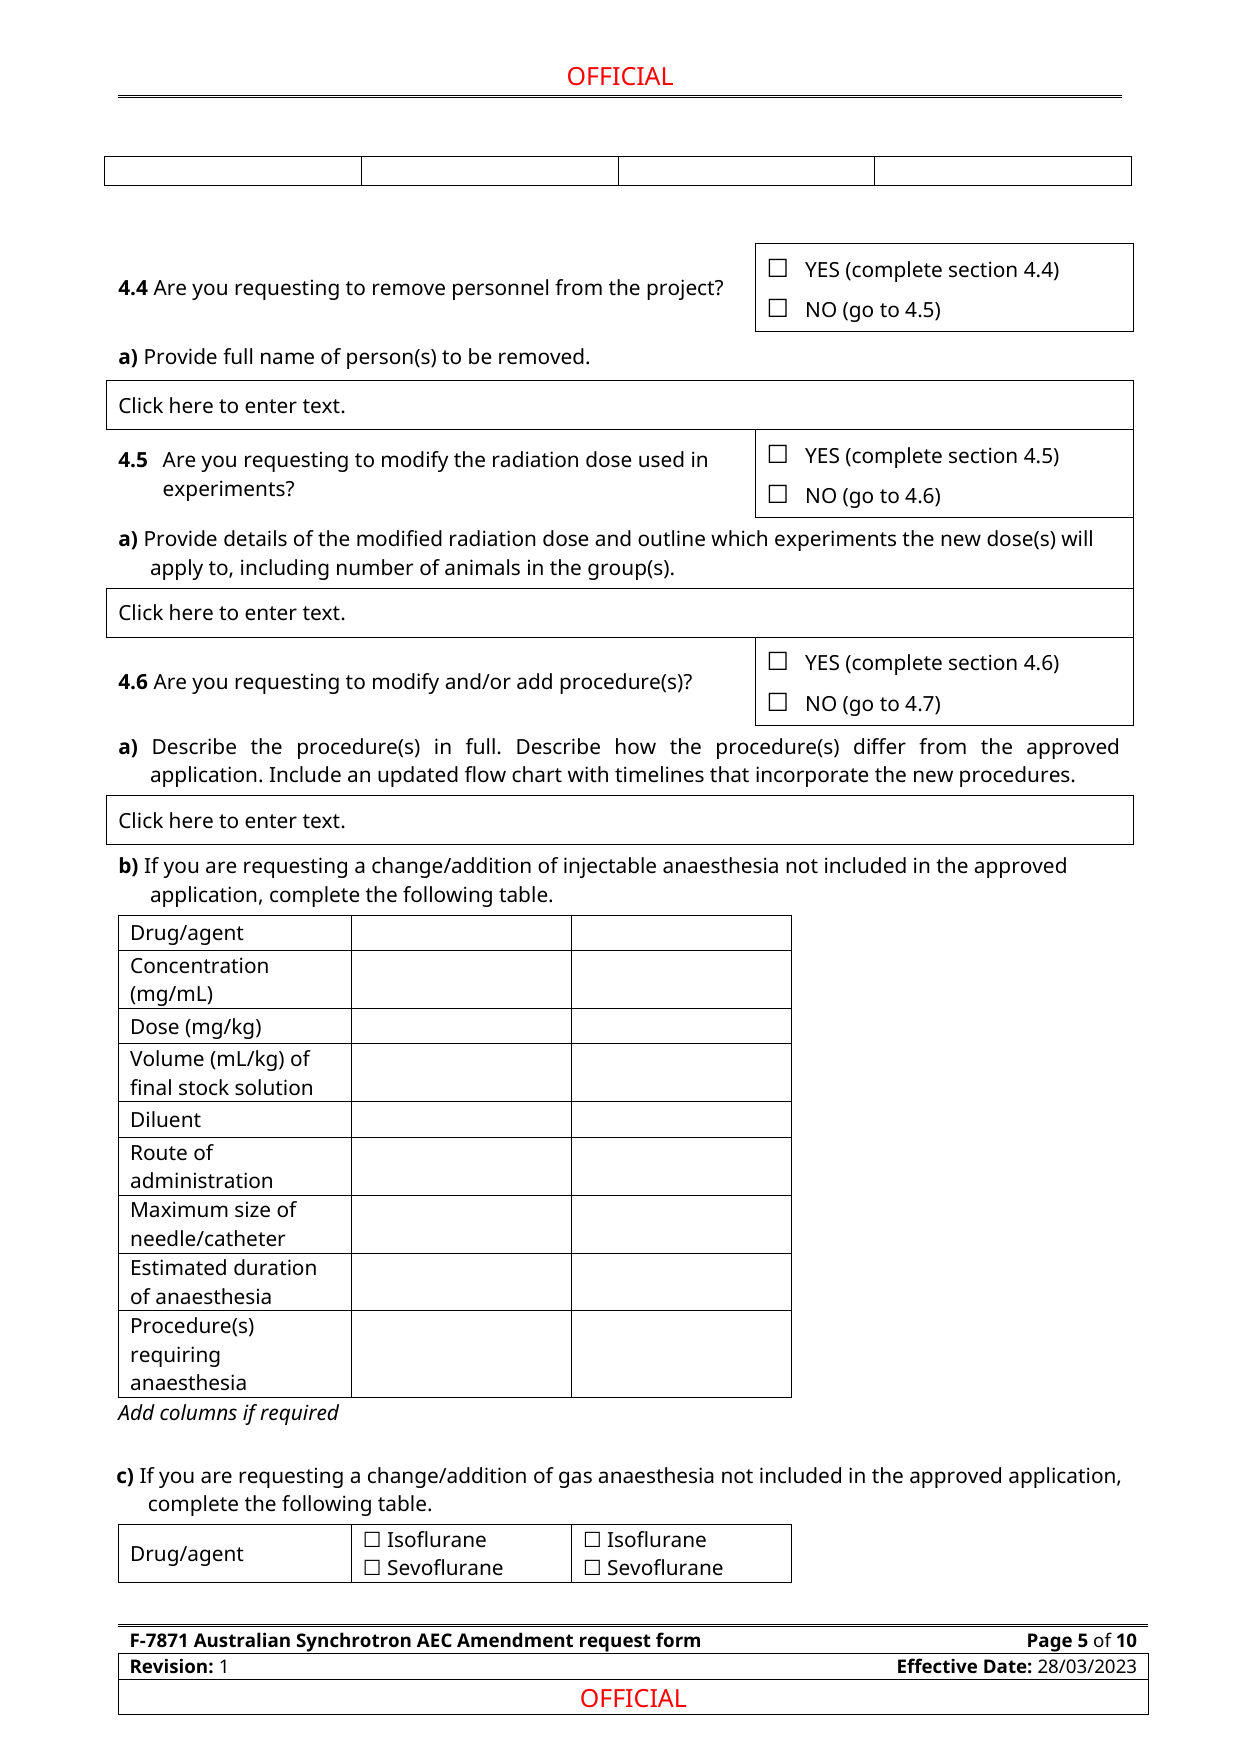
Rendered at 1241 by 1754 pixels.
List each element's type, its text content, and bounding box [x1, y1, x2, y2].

table_cell [352, 1102, 571, 1137]
table_cell [352, 1009, 571, 1043]
table_header 4.4 Are you requesting to remove personnel from the project? [107, 243, 755, 331]
table_cell [352, 1311, 571, 1397]
table_cell [572, 1311, 791, 1397]
table_cell [619, 157, 874, 185]
table_cell Estimated duration of anaesthesia [119, 1254, 351, 1310]
table_cell YES (complete section 4.5) NO (go to 4.6) [756, 430, 1133, 517]
table_header [352, 916, 571, 950]
table_cell Volume (mL/kg) of final stock solution [119, 1044, 351, 1101]
table_cell [572, 1009, 791, 1043]
table_cell [352, 1044, 571, 1101]
table_cell Maximum size of needle/catheter [119, 1196, 351, 1252]
table_cell [572, 1102, 791, 1137]
table_cell [572, 1044, 791, 1101]
table_cell [105, 157, 361, 185]
table_cell [572, 1254, 791, 1310]
table_header Drug/agent [119, 916, 351, 950]
table_cell [572, 1138, 791, 1194]
table_cell Concentration (mg/mL) [119, 951, 351, 1008]
table_cell Dose (mg/kg) [119, 1009, 351, 1043]
table_cell [352, 951, 571, 1008]
table_cell [362, 157, 618, 185]
table_header c) If you are requesting a change/addition of gas anaesthesia not included in the approved application, complete the following table. [105, 1455, 1135, 1524]
table_cell [352, 1196, 571, 1252]
table_cell YES (complete section 4.6) NO (go to 4.7) [756, 638, 1133, 725]
table_cell [352, 1138, 571, 1194]
table_cell a) Provide full name of person(s) to be removed. [107, 331, 1133, 380]
table_cell [572, 1196, 791, 1252]
table_header Drug/agent [119, 1525, 351, 1582]
table_cell a) Provide details of the modified radiation dose and outline which experiments the new dose(s) will apply to, including number of animals in the group(s). [107, 517, 1133, 588]
table_cell Route of administration [119, 1138, 351, 1194]
table_cell [875, 157, 1131, 185]
table_cell 4.6 Are you requesting to modify and/or add procedure(s)? [107, 638, 755, 725]
table_header YES (complete section 4.4) NO (go to 4.5) [756, 244, 1133, 331]
table_cell a) Describe the procedure(s) in full. Describe how the procedure(s) differ from the approved application. Include an updated flow chart with timelines that incorporate the new procedures. [107, 725, 1133, 795]
table_cell 4.5 Are you requesting to modify the radiation dose used in experiments? [107, 430, 755, 517]
text Add columns if required [118, 1398, 1122, 1426]
table_cell [352, 1254, 571, 1310]
table_cell [572, 951, 791, 1008]
table_cell Diluent [119, 1102, 351, 1137]
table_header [352, 1525, 571, 1582]
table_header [572, 1525, 791, 1582]
table_header [572, 916, 791, 950]
table_cell b) If you are requesting a change/addition of injectable anaesthesia not included in the approved application, complete the following table. [107, 845, 1133, 914]
table_cell Procedure(s) requiring anaesthesia [119, 1311, 351, 1397]
